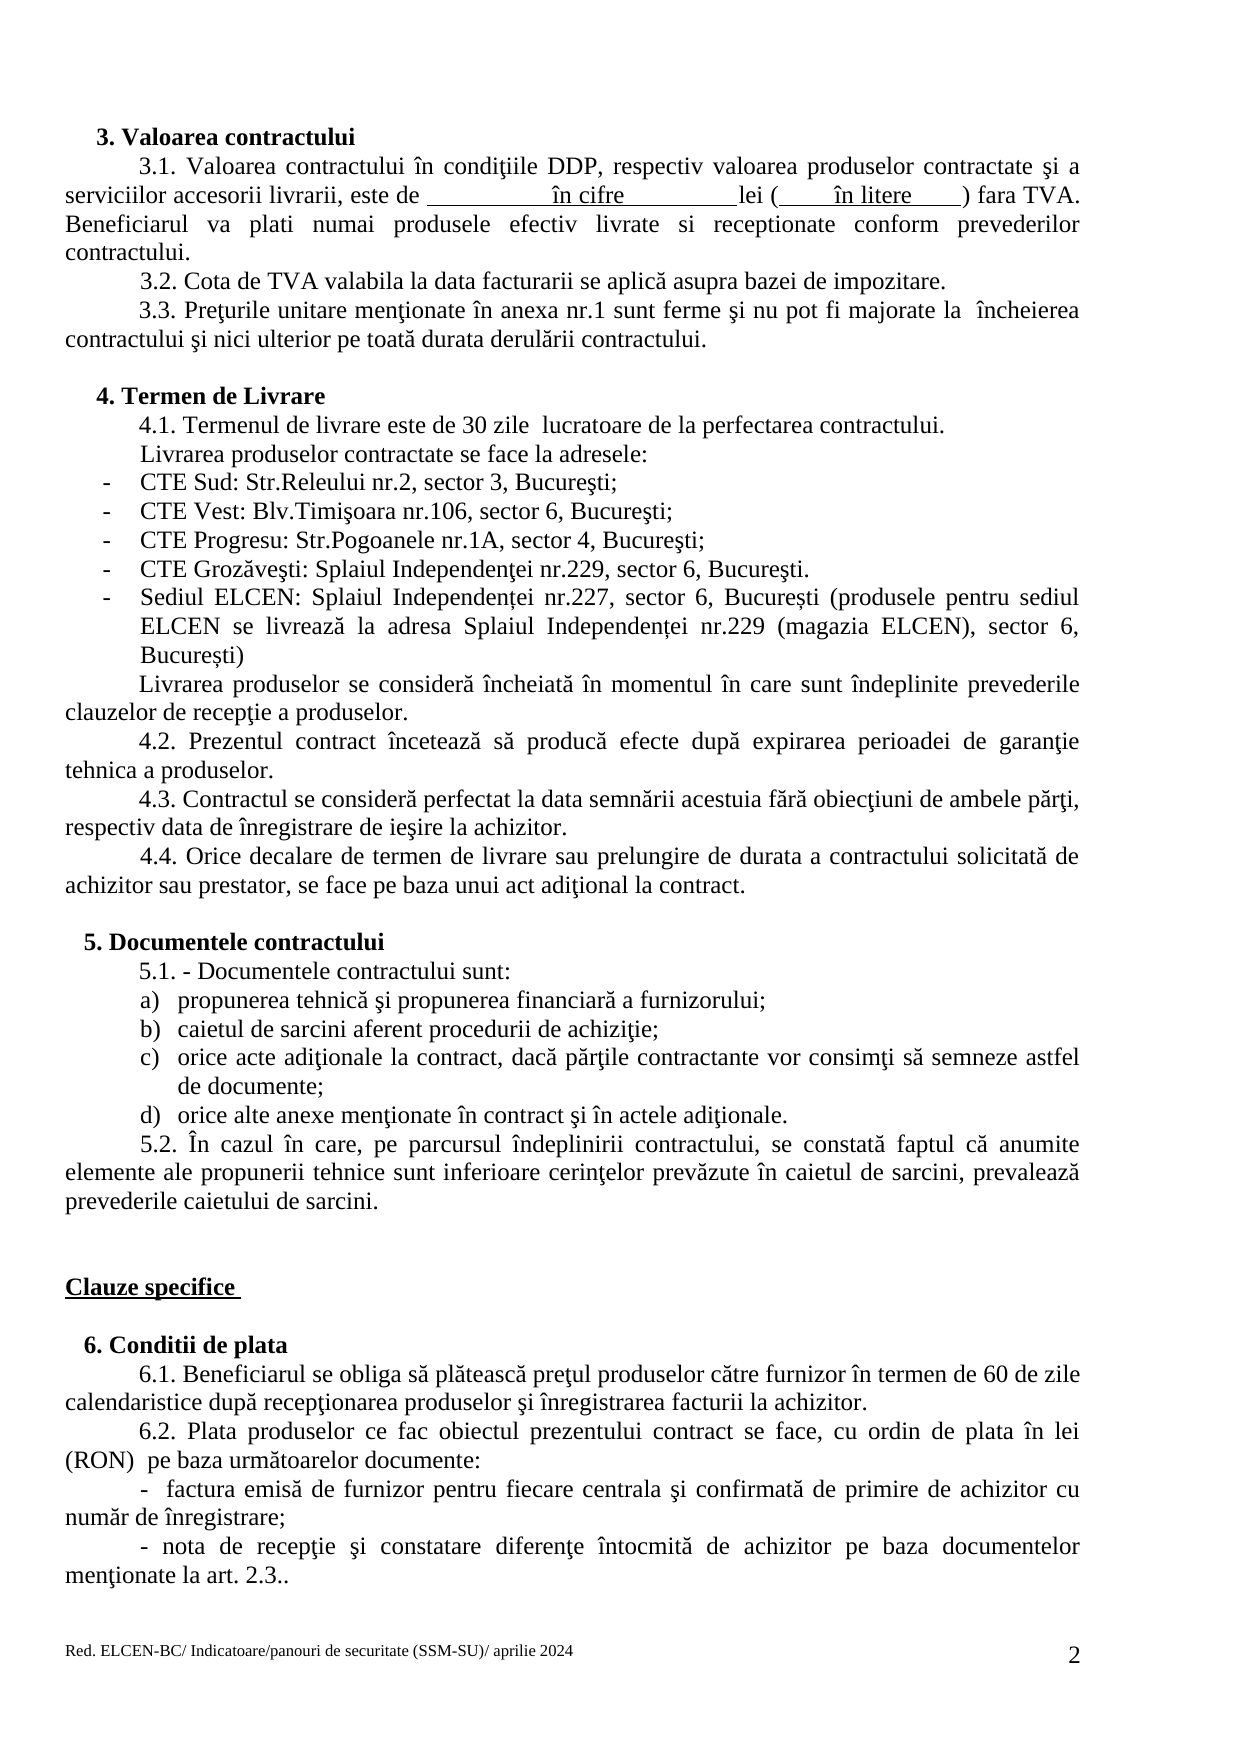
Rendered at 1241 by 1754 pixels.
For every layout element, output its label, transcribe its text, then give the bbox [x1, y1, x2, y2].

text - factura emisă de furnizor pentru fiecare centrala şi confirmată de primire de achizitor cu număr de înregistrare; [65, 1474, 1081, 1531]
text 4. Termen de Livrare [65, 381, 1081, 410]
text 6. Conditii de plata [65, 1330, 1081, 1359]
text 3.2. Cota de TVA valabila la data facturarii se aplică asupra bazei de impozitare. [65, 266, 1081, 295]
list CTE Grozăveşti: Splaiul Independenţei nr.229, sector 6, Bucureşti. [102, 554, 1081, 582]
text 6.2. Plata produselor ce fac obiectul prezentului contract se face, cu ordin de plata în lei (RON) pe baza următoarelor documente: [65, 1416, 1081, 1474]
text 5.2. În cazul în care, pe parcursul îndeplinirii contractului, se constată faptul că anumite elemente ale propunerii tehnice sunt inferioare cerinţelor prevăzute în caietul de sarcini, prevalează prevederile caietului de sarcini. [65, 1129, 1081, 1215]
text 3.3. Preţurile unitare menţionate în anexa nr.1 sunt ferme şi nu pot fi majorate la încheierea contractului şi nici ulterior pe toată durata derulării contractului. [65, 295, 1081, 352]
list propunerea tehnică şi propunerea financiară a furnizorului; [140, 985, 1081, 1014]
text 4.3. Contractul se consideră perfectat la data semnării acestuia fără obiecţiuni de ambele părţi, respectiv data de înregistrare de ieşire la achizitor. [65, 784, 1081, 841]
list orice alte anexe menţionate în contract şi în actele adiţionale. [140, 1100, 1081, 1129]
list Sediul ELCEN: Splaiul Independenței nr.227, sector 6, București (produsele pentru sediul ELCEN se livrează la adresa Splaiul Independenței nr.229 (magazia ELCEN), sector 6, București) [102, 582, 1081, 669]
text 5.1. - Documentele contractului sunt: [65, 956, 1081, 985]
text 4.1. Termenul de livrare este de 30 zile lucratoare de la perfectarea contractului. [65, 410, 1081, 439]
text 4.2. Prezentul contract încetează să producă efecte după expirarea perioadei de garanţie tehnica a produselor. [65, 726, 1081, 784]
text 3. Valoarea contractului [65, 122, 1081, 151]
list CTE Vest: Blv.Timişoara nr.106, sector 6, Bucureşti; [102, 496, 1081, 525]
text - nota de recepţie şi constatare diferenţe întocmită de achizitor pe baza documentelor menţionate la art. 2.3.. [65, 1531, 1081, 1589]
text Clauze specifice [65, 1272, 1081, 1301]
list CTE Sud: Str.Releului nr.2, sector 3, Bucureşti; [102, 467, 1081, 496]
text Livrarea produselor se consideră încheiată în momentul în care sunt îndeplinite prevederile clauzelor de recepţie a produselor. [65, 669, 1081, 726]
list CTE Progresu: Str.Pogoanele nr.1A, sector 4, Bucureşti; [102, 525, 1081, 554]
text 5. Documentele contractului [65, 927, 1081, 956]
list caietul de sarcini aferent procedurii de achiziţie; [140, 1014, 1081, 1042]
text 4.4. Orice decalare de termen de livrare sau prelungire de durata a contractului solicitată de achizitor sau prestator, se face pe baza unui act adiţional la contract. [65, 841, 1081, 899]
text 3.1. Valoarea contractului în condiţiile DDP, respectiv valoarea produselor contractate şi a serviciilor accesorii livrarii, este de în cifre lei ( în litere ) fara TVA. Beneficiarul va plati numai produsele efectiv livrate si receptionate conform prevederilor contractului. [65, 151, 1081, 266]
text Livrarea produselor contractate se face la adresele: [140, 439, 1081, 467]
text 6.1. Beneficiarul se obliga să plătească preţul produselor către furnizor în termen de 60 de zile calendaristice după recepţionarea produselor şi înregistrarea facturii la achizitor. [65, 1359, 1081, 1416]
list orice acte adiţionale la contract, dacă părţile contractante vor consimţi să semneze astfel de documente; [140, 1042, 1081, 1100]
